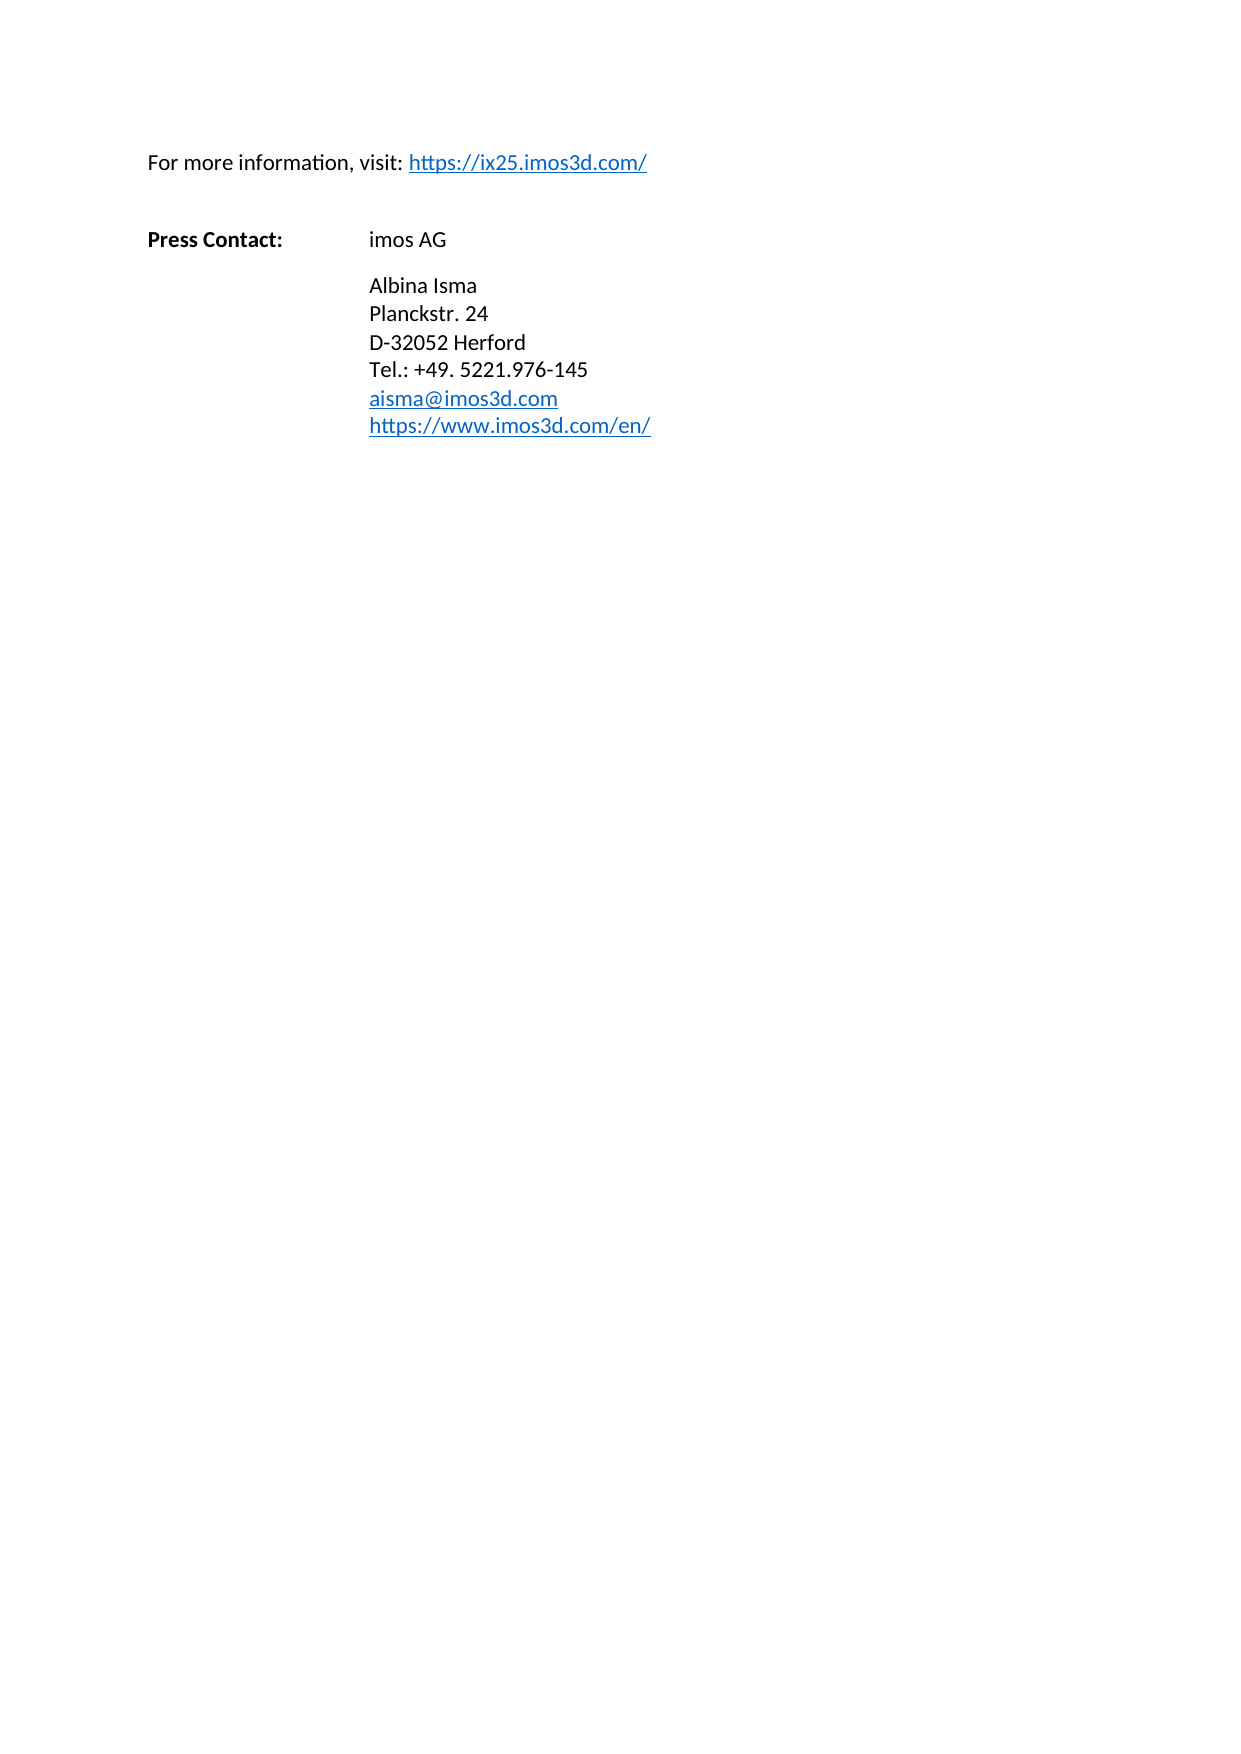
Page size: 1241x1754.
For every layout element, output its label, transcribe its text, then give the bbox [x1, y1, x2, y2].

text Albina Isma [369, 272, 1093, 299]
text D-32052 Herford [369, 328, 1093, 356]
text Tel.: +49. 5221.976-145 [369, 356, 1093, 384]
text For more information, visit: https://ix25.imos3d.com/ [148, 148, 1093, 176]
text aisma@imos3d.com [369, 384, 1093, 412]
text https://www.imos3d.com/en/ [295, 412, 1093, 468]
text Press Contact: imos AG [148, 194, 1093, 253]
text Planckstr. 24 [369, 299, 1093, 328]
